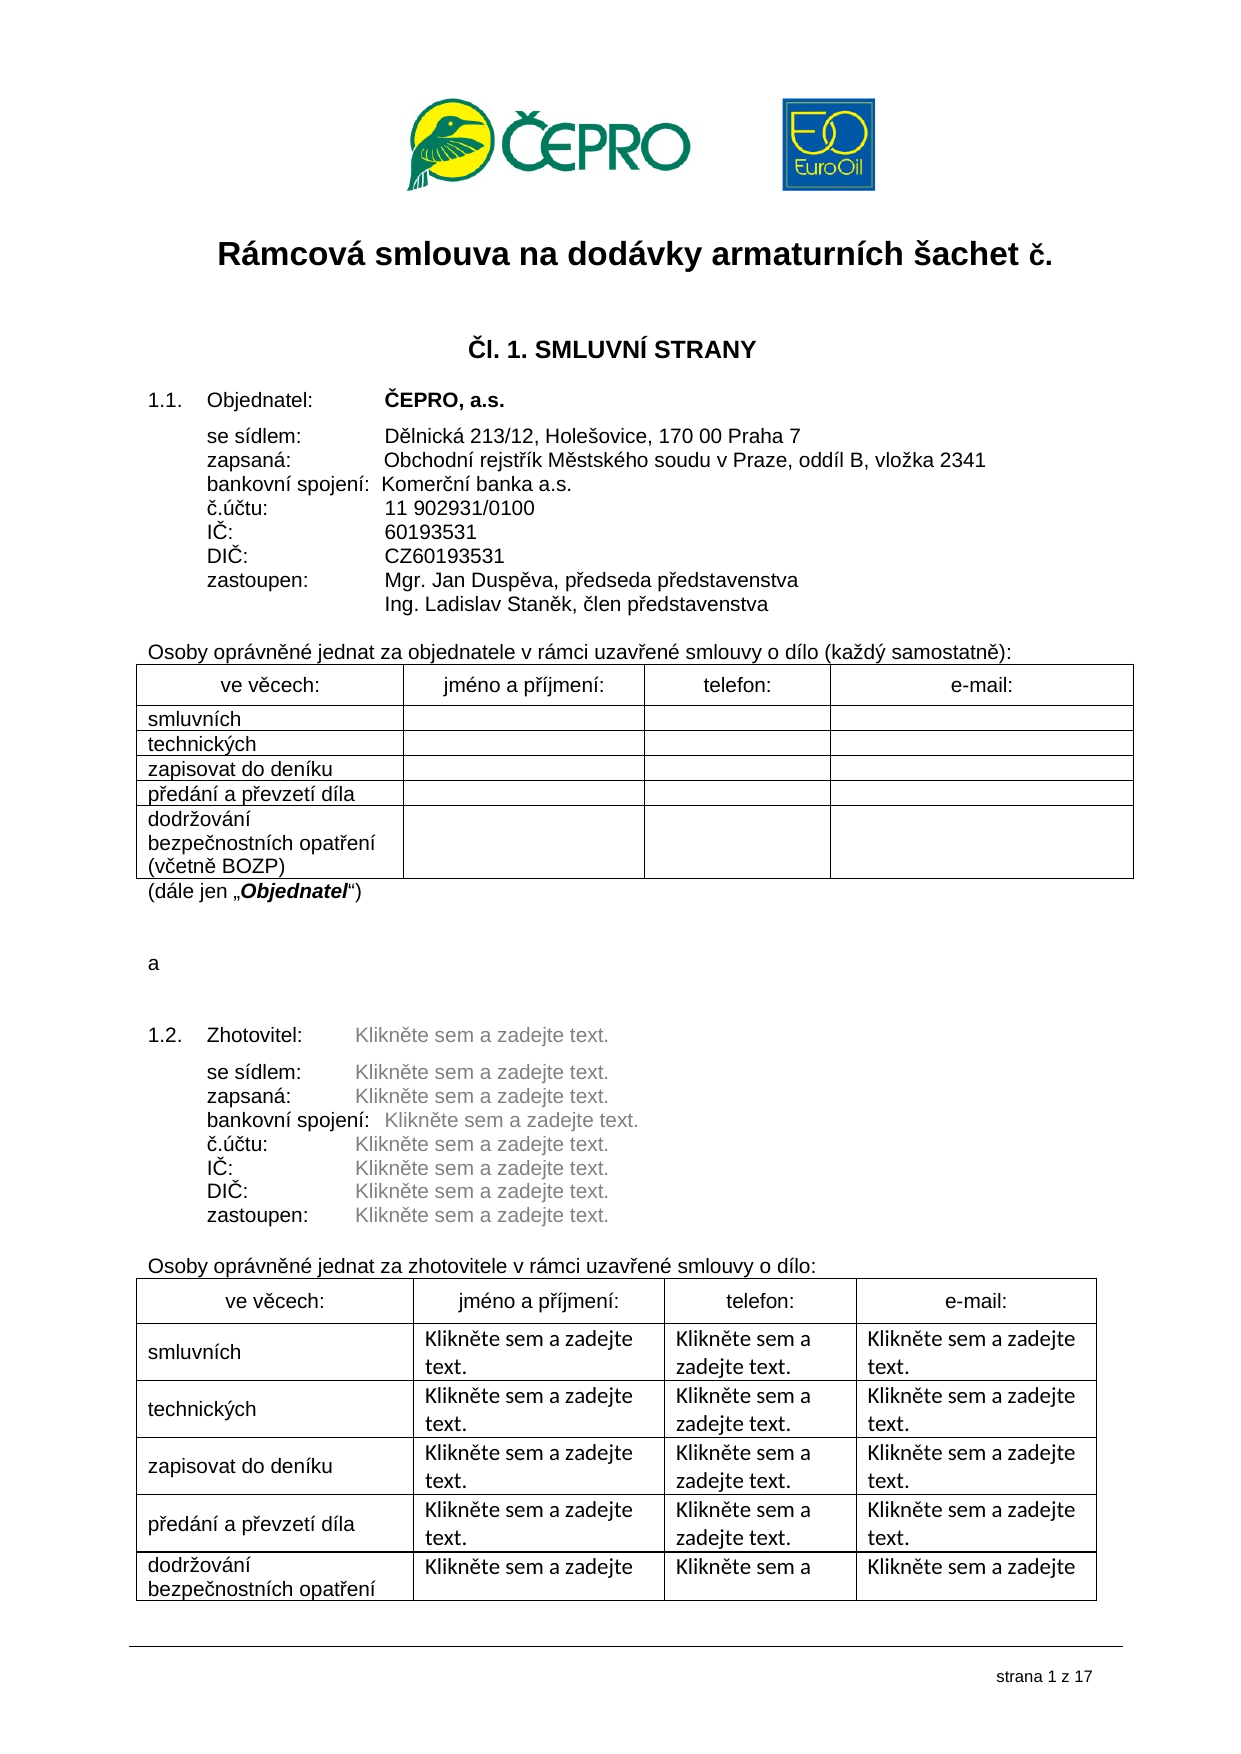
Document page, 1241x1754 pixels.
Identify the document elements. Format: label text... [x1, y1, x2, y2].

table_header e-mail: [857, 1279, 1096, 1323]
table_cell [404, 806, 644, 878]
table_cell [831, 706, 1133, 730]
text SMLUVNÍ STRANY [102, 335, 1122, 363]
table_cell [404, 756, 644, 780]
table_cell [404, 706, 644, 730]
table_header telefon: [645, 665, 830, 705]
table_cell [404, 731, 644, 755]
picture [406, 98, 876, 191]
table_cell předání a převzetí díla [137, 1495, 413, 1551]
text a [148, 951, 1122, 975]
list Zhotovitel: [148, 1023, 1122, 1047]
table_header telefon: [665, 1279, 856, 1323]
table_cell [645, 781, 830, 805]
table_cell [831, 756, 1133, 780]
text IČ: [177, 1155, 1122, 1179]
text Ing. Ladislav Staněk, člen představenstva [148, 592, 1122, 616]
text Osoby oprávněné jednat za objednatele v rámci uzavřené smlouvy o dílo (každý samostatně): [148, 639, 1122, 663]
text bankovní spojení: [177, 1107, 1122, 1131]
table_cell zapisovat do deníku [137, 1438, 413, 1494]
text Osoby oprávněné jednat za zhotovitele v rámci uzavřené smlouvy o dílo: [148, 1253, 1122, 1277]
list Objednatel: ČEPRO, a.s. [148, 387, 1122, 411]
table_cell [404, 781, 644, 805]
table_cell [645, 806, 830, 878]
text zapsaná: Obchodní rejstřík Městského soudu v Praze, oddíl B, vložka 2341 [177, 448, 1122, 472]
text DIČ: [177, 1179, 1122, 1203]
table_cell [137, 1553, 413, 1600]
text se sídlem: [177, 1059, 1122, 1083]
text se sídlem: Dělnická 213/12, Holešovice, 170 00 Praha 7 [177, 424, 1122, 448]
table_cell [831, 731, 1133, 755]
text IČ: 60193531 [177, 520, 1122, 544]
table_cell smluvních [137, 706, 403, 730]
text (dále jen „Objednatel“) [148, 879, 1122, 903]
text zapsaná: [177, 1083, 1122, 1107]
text č.účtu: 11 902931/0100 [177, 496, 1122, 520]
table_cell zapisovat do deníku [137, 756, 403, 780]
table_cell dodržování bezpečnostních opatření (včetně BOZP) [137, 806, 403, 878]
table_header jméno a příjmení: [404, 665, 644, 705]
table_cell technických [137, 731, 403, 755]
table_cell [831, 781, 1133, 805]
table_cell [645, 731, 830, 755]
table_cell předání a převzetí díla [137, 781, 403, 805]
text DIČ: CZ60193531 [177, 544, 1122, 568]
text zastoupen: Mgr. Jan Duspěva, předseda představenstva [177, 568, 1122, 592]
title Rámcová smlouva na dodávky armaturních šachet č. [148, 234, 1122, 272]
table_header ve věcech: [137, 1279, 413, 1323]
table_cell smluvních [137, 1324, 413, 1380]
table_header jméno a příjmení: [414, 1279, 664, 1323]
table_cell technických [137, 1381, 413, 1437]
text bankovní spojení: Komerční banka a.s. [177, 472, 1122, 496]
table_header e-mail: [831, 665, 1133, 705]
text zastoupen: [177, 1203, 1122, 1227]
table_header ve věcech: [137, 665, 403, 705]
table_cell [645, 706, 830, 730]
table_cell [645, 756, 830, 780]
text č.účtu: [177, 1131, 1122, 1155]
table_cell [831, 806, 1133, 878]
